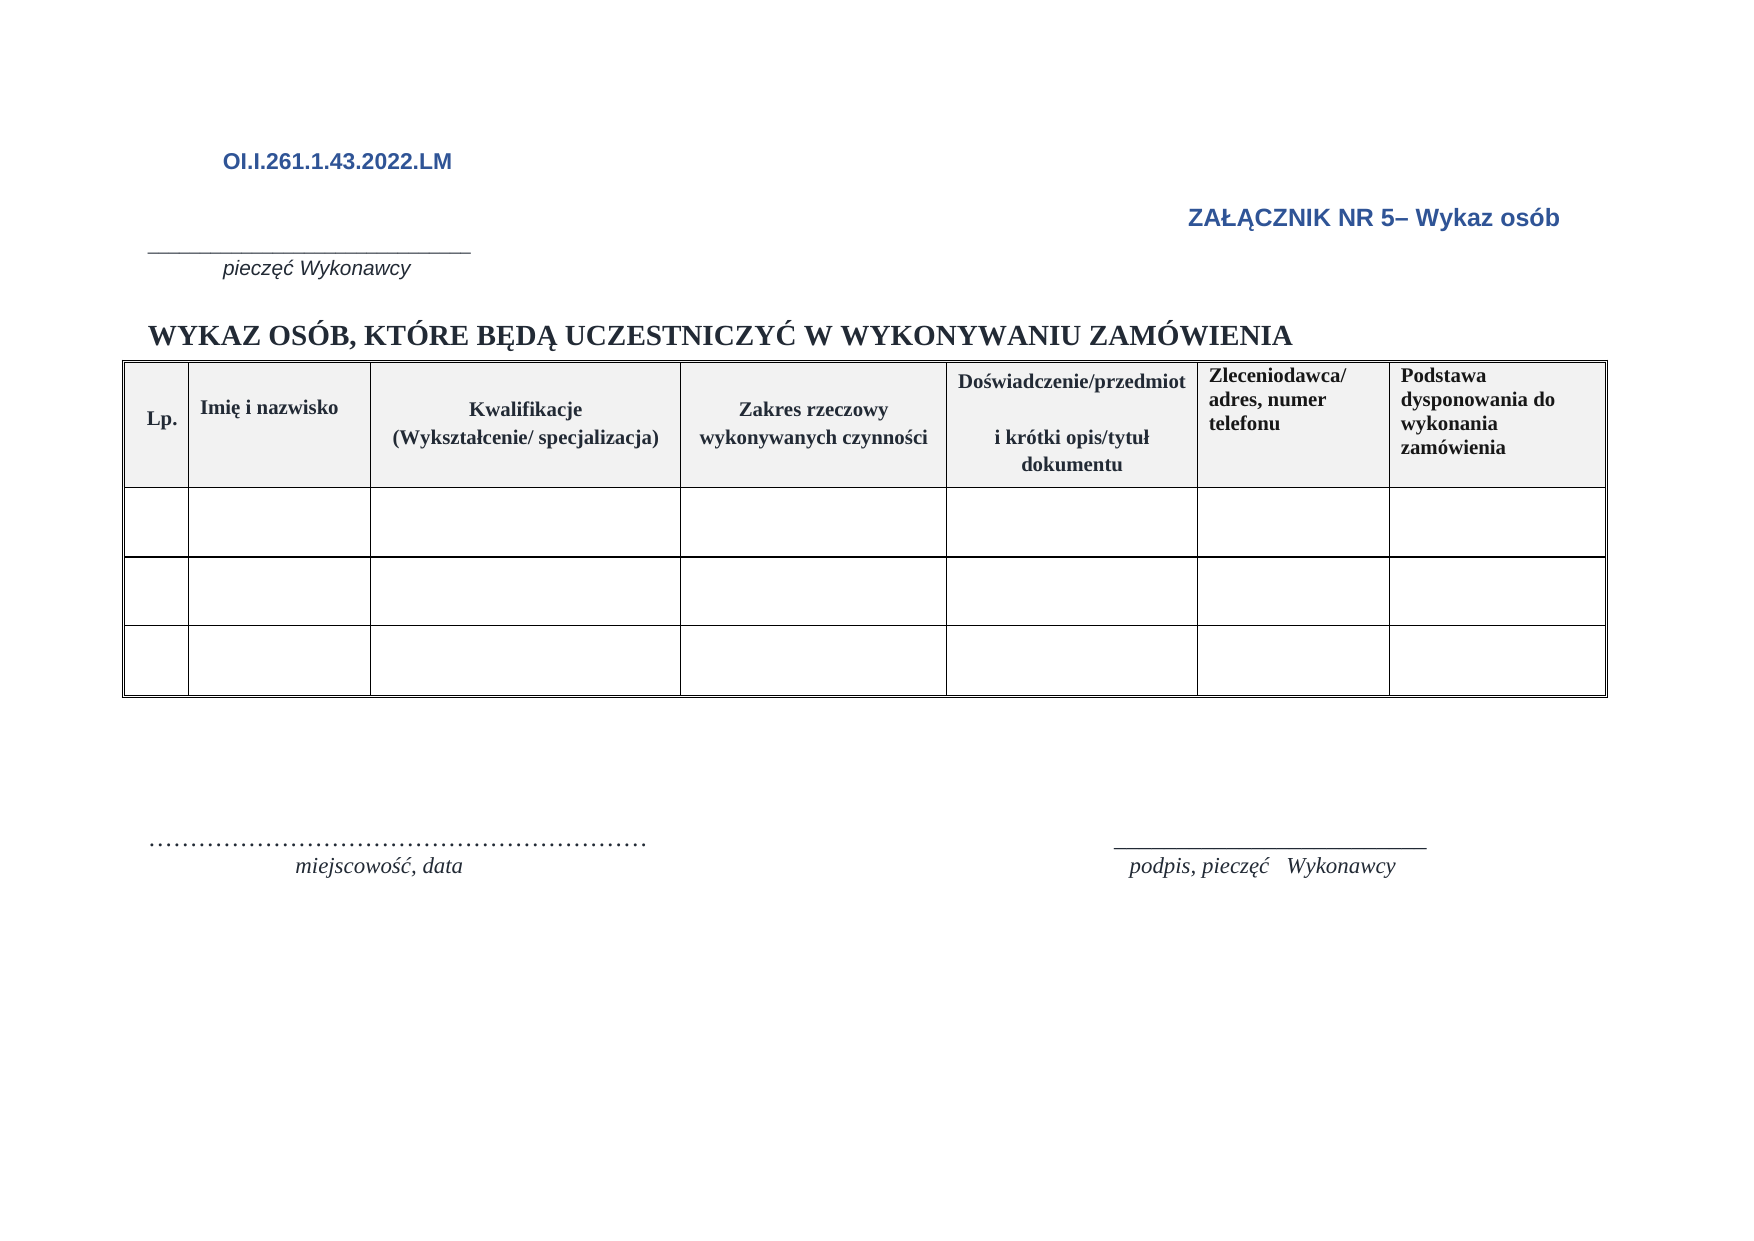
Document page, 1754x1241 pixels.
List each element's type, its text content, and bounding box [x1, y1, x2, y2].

table_cell [125, 626, 188, 694]
text WYKAZ OSÓB, KTÓRE BĘDĄ UCZESTNICZYĆ W WYKONYWANIU ZAMÓWIENIA [148, 318, 1606, 352]
table_header Zleceniodawca/ adres, numer telefonu [1198, 363, 1389, 487]
text pieczęć Wykonawcy [148, 256, 1606, 279]
table_cell [189, 488, 370, 556]
table_cell [189, 558, 370, 625]
table_header Kwalifikacje (Wykształcenie/ specjalizacja) [371, 363, 680, 487]
table_cell [1198, 488, 1389, 556]
table_cell [1390, 488, 1605, 556]
table_cell [1390, 558, 1605, 625]
subtitle ZAŁĄCZNIK NR 5– Wykaz osób [15, 203, 1754, 231]
list OI.I.261.1.43.2022.LM [223, 148, 1606, 174]
table_header Podstawa dysponowania do wykonania zamówienia [1390, 363, 1605, 487]
table_cell [1390, 626, 1605, 694]
table_cell [125, 558, 188, 625]
text …………………………………………………… _________________________ [148, 823, 1606, 852]
table_cell [371, 626, 680, 694]
table_cell [681, 626, 946, 694]
text miejscowość, data podpis, pieczęć Wykonawcy [148, 852, 1606, 878]
table_cell [681, 488, 946, 556]
table_cell [681, 558, 946, 625]
table_header Imię i nazwisko [189, 363, 370, 487]
table_header Lp. [125, 363, 188, 487]
table_cell [371, 488, 680, 556]
table_cell [947, 626, 1197, 694]
table_cell [189, 626, 370, 694]
table_cell [947, 558, 1197, 625]
table_cell [125, 488, 188, 556]
table_cell [1198, 558, 1389, 625]
table_cell [1198, 626, 1389, 694]
table_cell [371, 558, 680, 625]
table_header Zakres rzeczowy wykonywanych czynności [681, 363, 946, 487]
table_header Doświadczenie/przedmiot i krótki opis/tytuł dokumentu [947, 363, 1197, 487]
table_cell [947, 488, 1197, 556]
text _______________________________ [148, 231, 1606, 256]
